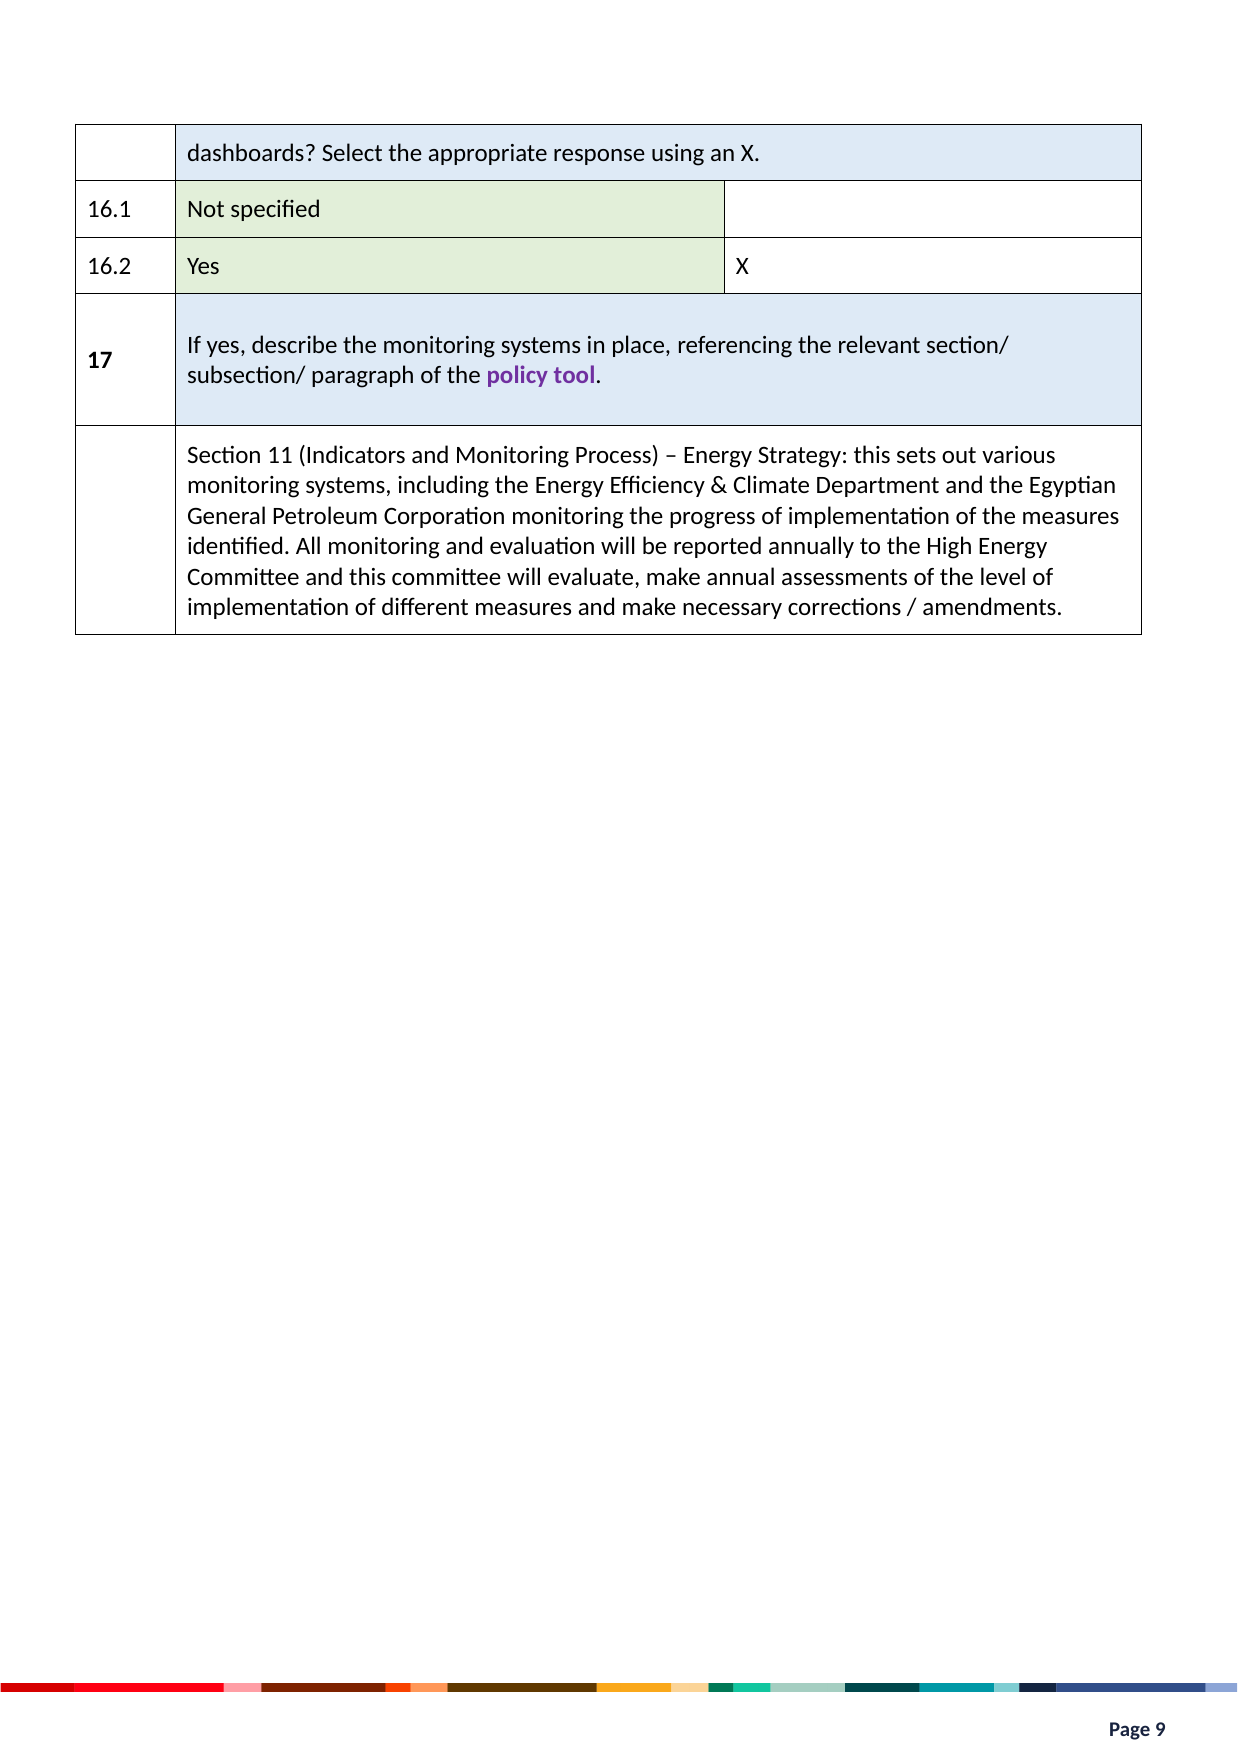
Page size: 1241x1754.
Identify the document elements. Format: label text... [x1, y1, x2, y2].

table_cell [176, 125, 1141, 180]
table_cell 17 [76, 294, 175, 425]
table_cell If yes, describe the monitoring systems in place, referencing the relevant section/ subsection/ paragraph of the policy tool. [176, 294, 1141, 425]
picture [0, 1683, 1236, 1692]
table_cell 16 [76, 125, 175, 180]
table_cell [725, 181, 1141, 237]
table_cell 16.2 [76, 238, 175, 293]
table_cell X [725, 238, 1141, 293]
table_cell Section 11 (Indicators and Monitoring Process) – Energy Strategy: this sets out various monitoring systems, including the Energy Efficiency & Climate Department and the Egyptian General Petroleum Corporation monitoring the progress of implementation of the measures identified. All monitoring and evaluation will be reported annually to the High Energy Committee and this committee will evaluate, make annual assessments of the level of implementation of different measures and make necessary corrections / amendments. [176, 426, 1141, 634]
table_cell [76, 426, 175, 634]
table_cell 16.1 [76, 181, 175, 237]
table_cell Not specified [176, 181, 724, 237]
table_cell Yes [176, 238, 724, 293]
